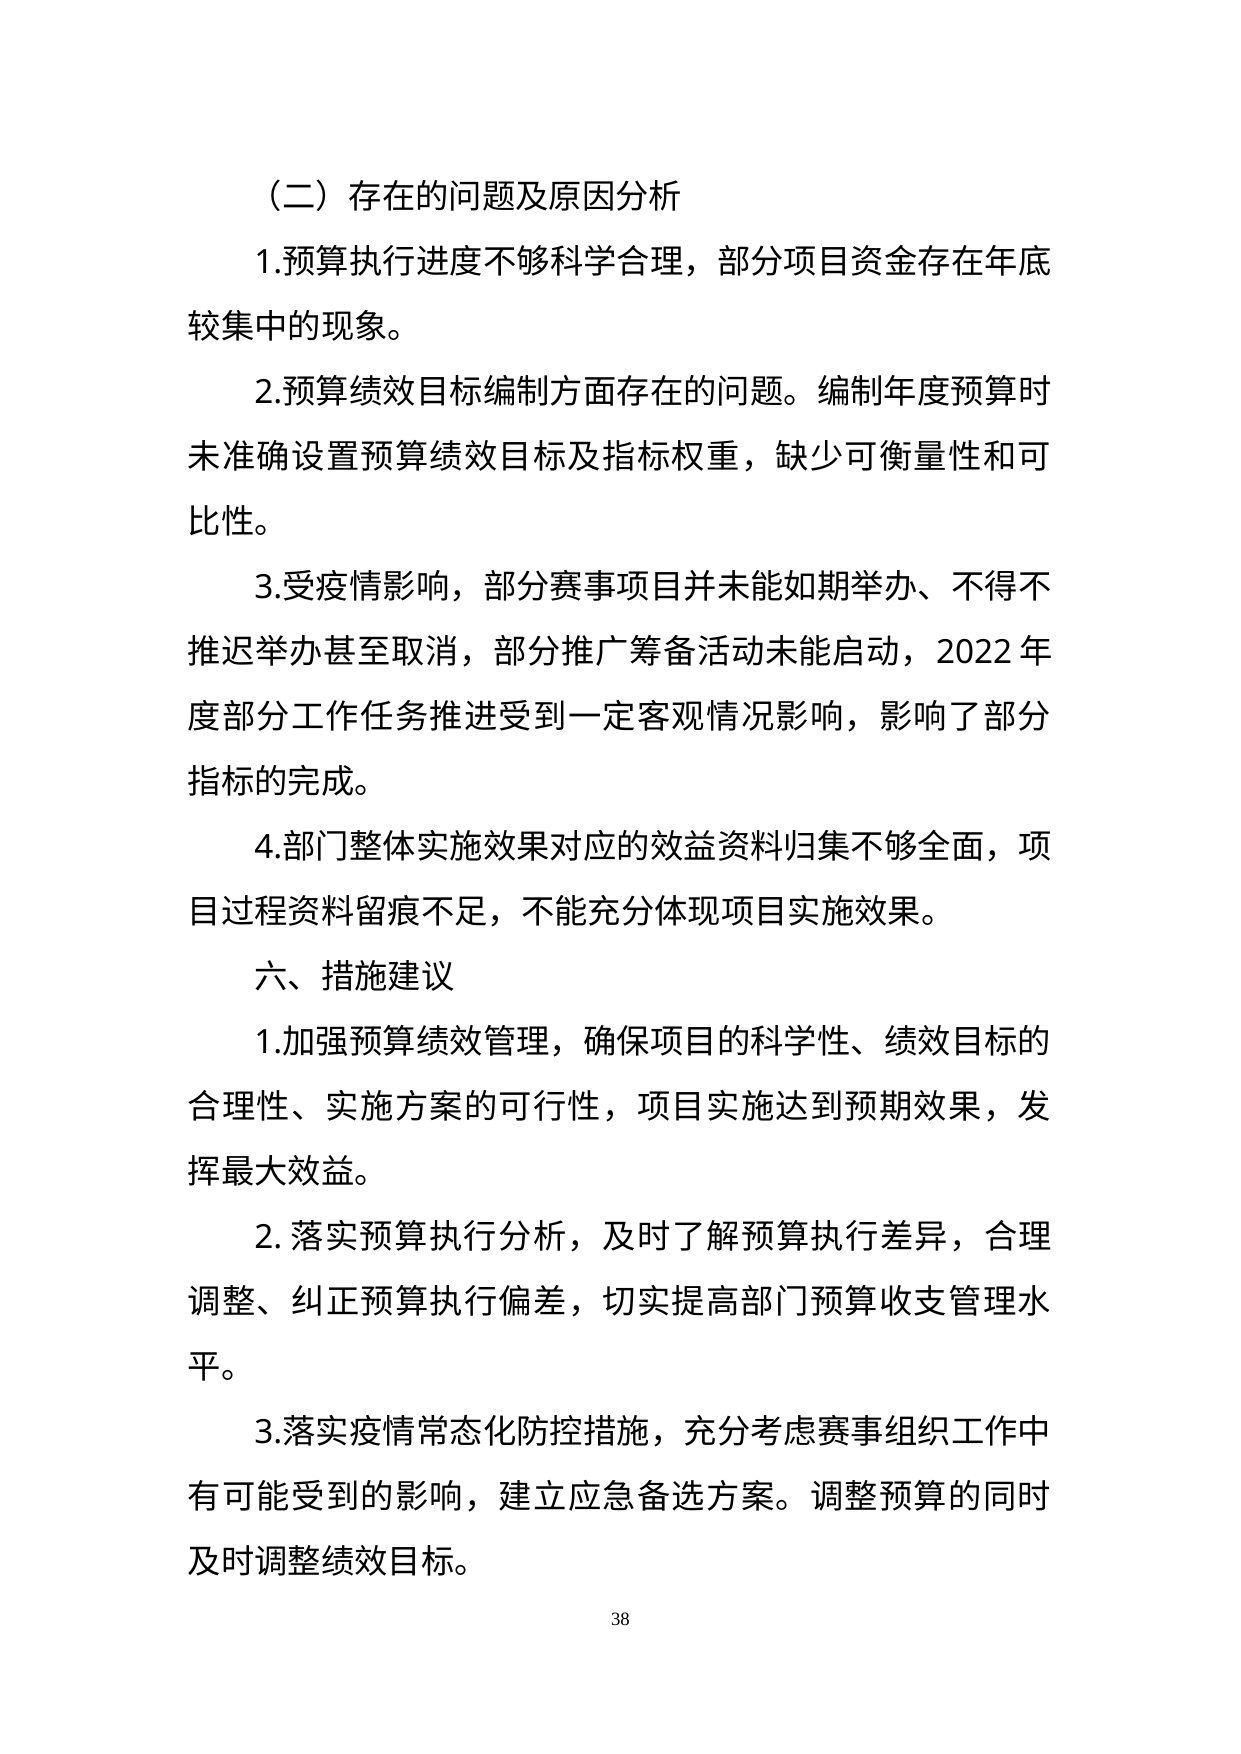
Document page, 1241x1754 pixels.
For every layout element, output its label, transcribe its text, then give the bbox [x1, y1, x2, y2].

text 3.落实疫情常态化防控措施，充分考虑赛事组织工作中有可能受到的影响，建立应急备选方案。调整预算的同时，及时调整绩效目标。 [187, 1397, 1053, 1592]
text 2. 落实预算执行分析，及时了解预算执行差异，合理调整、纠正预算执行偏差，切实提高部门预算收支管理水平。 [187, 1202, 1053, 1397]
text 1.加强预算绩效管理，确保项目的科学性、绩效目标的合理性、实施方案的可行性，项目实施达到预期效果，发挥最大效益。 [187, 1007, 1053, 1202]
text 2.预算绩效目标编制方面存在的问题。编制年度预算时未准确设置预算绩效目标及指标权重，缺少可衡量性和可比性。 [187, 357, 1053, 552]
list 3.受疫情影响，部分赛事项目并未能如期举办、不得不推迟举办甚至取消，部分推广筹备活动未能启动，2022年度部分工作任务推进受到一定客观情况影响，影响了部分指标的完成。 [187, 552, 1053, 812]
text 4.部门整体实施效果对应的效益资料归集不够全面，项目过程资料留痕不足，不能充分体现项目实施效果。 [187, 812, 1053, 942]
text 六、措施建议 [187, 942, 1053, 1007]
text 1.预算执行进度不够科学合理，部分项目资金存在年底较集中的现象。 [187, 227, 1053, 357]
text （二）存在的问题及原因分析 [198, 162, 1053, 227]
